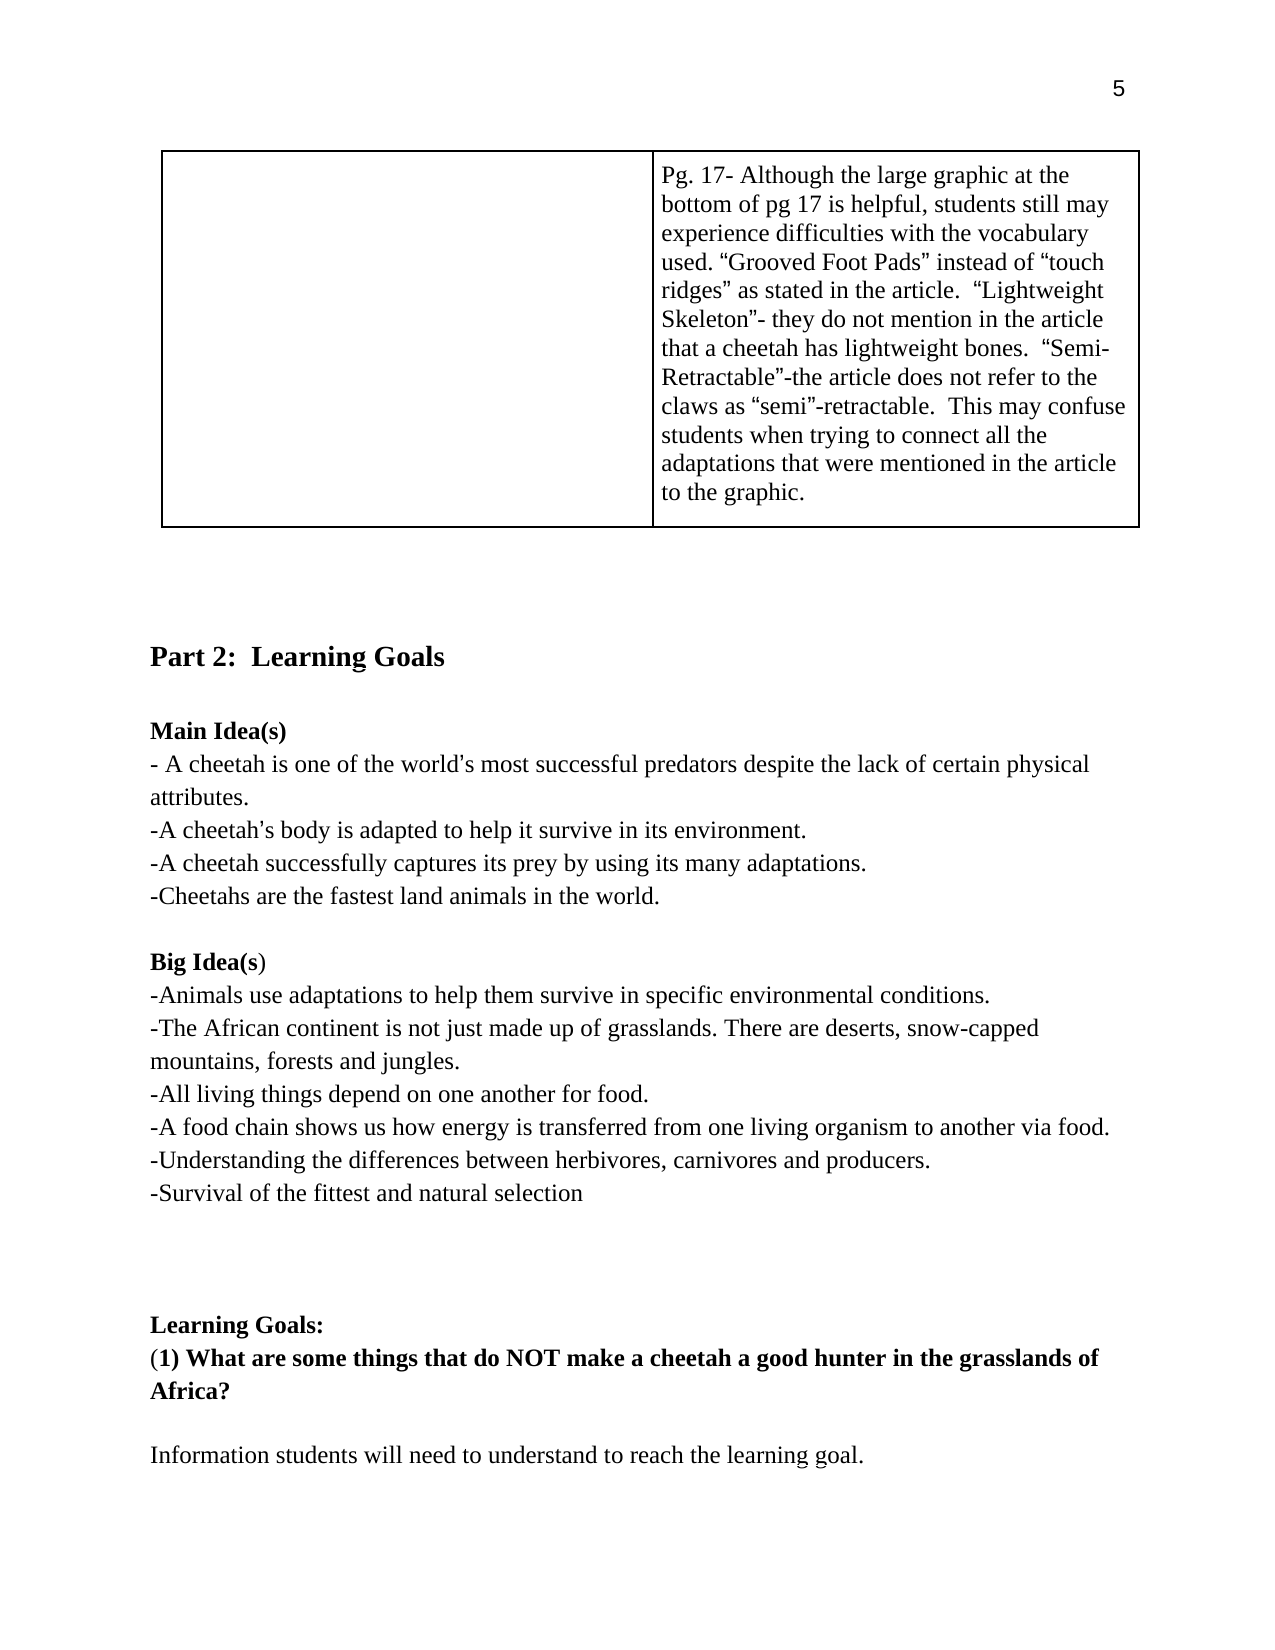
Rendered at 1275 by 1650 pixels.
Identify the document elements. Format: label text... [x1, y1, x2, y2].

text -A cheetah successfully captures its prey by using its many adaptations. [150, 848, 1125, 877]
text Part 2: Learning Goals [150, 639, 1125, 672]
text - A cheetah is one of the world’s most successful predators despite the lack of certain physical attributes. [150, 749, 1125, 811]
text Learning Goals: [150, 1310, 1125, 1339]
text -Animals use adaptations to help them survive in specific environmental conditions. [150, 980, 1125, 1009]
text -All living things depend on one another for food. [150, 1079, 1125, 1108]
text -Understanding the differences between herbivores, carnivores and producers. [150, 1145, 1125, 1174]
text -A cheetah’s body is adapted to help it survive in its environment. [150, 815, 1125, 844]
text -The African continent is not just made up of grasslands. There are deserts, snow-capped mountains, forests and jungles. [150, 1013, 1125, 1075]
table_cell [163, 152, 652, 526]
table_cell Pg. 17- Although the large graphic at the bottom of pg 17 is helpful, students still may experience difficulties with the vocabulary used. “Grooved Foot Pads” instead of “touch ridges” as stated in the article. “Lightweight Skeleton”- they do not mention in the article that a cheetah has lightweight bones. “Semi-Retractable”-the article does not refer to the claws as “semi”-retractable. This may confuse students when trying to connect all the adaptations that were mentioned in the article to the graphic. [654, 152, 1138, 526]
text Main Idea(s) [150, 716, 1125, 744]
text Big Idea(s) [150, 947, 1125, 976]
text Information students will need to understand to reach the learning goal. [150, 1440, 1125, 1468]
text -A food chain shows us how energy is transferred from one living organism to another via food. [150, 1112, 1125, 1141]
text (1) What are some things that do NOT make a cheetah a good hunter in the grasslands of Africa? [150, 1343, 1125, 1405]
text -Cheetahs are the fastest land animals in the world. [150, 881, 1125, 910]
text -Survival of the fittest and natural selection [150, 1178, 1125, 1207]
